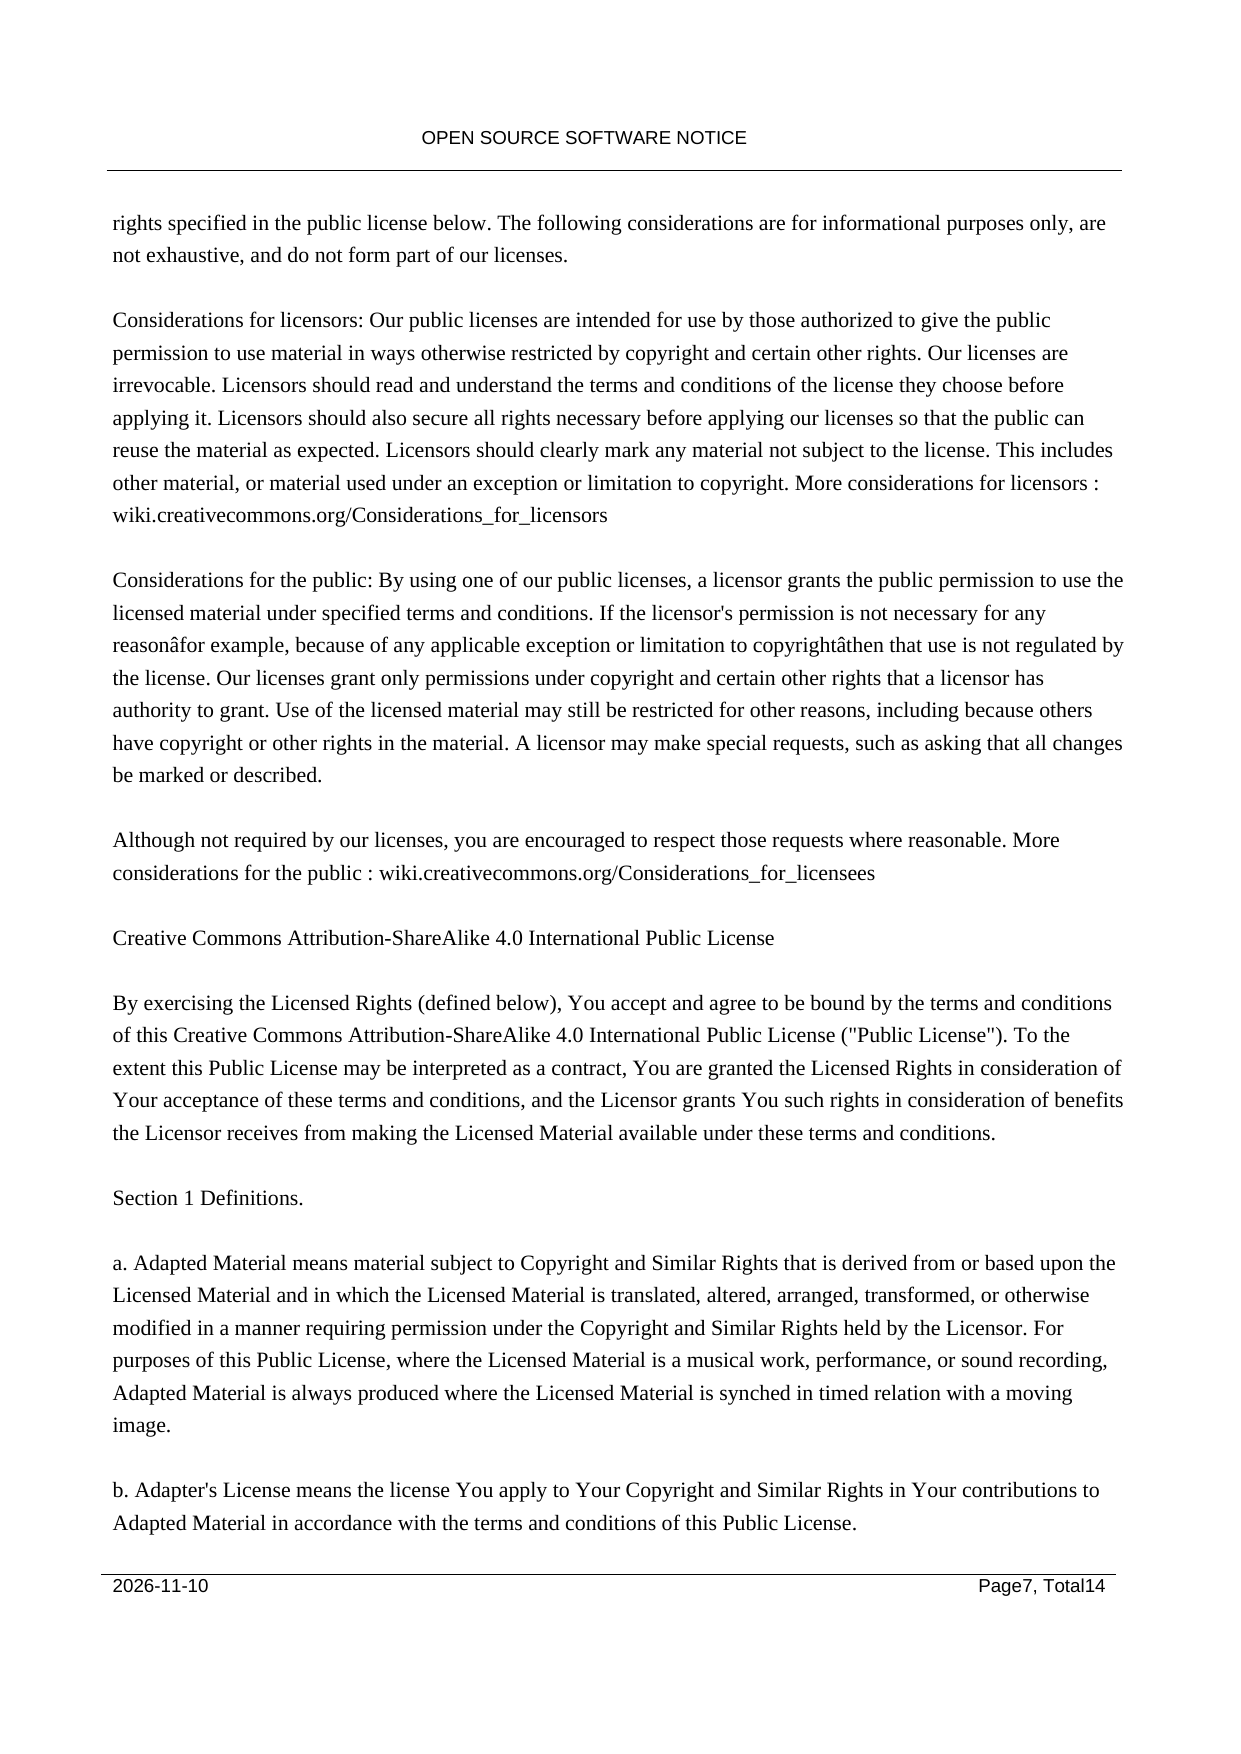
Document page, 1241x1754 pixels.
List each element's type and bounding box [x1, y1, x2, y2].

text [112, 206, 1128, 1539]
